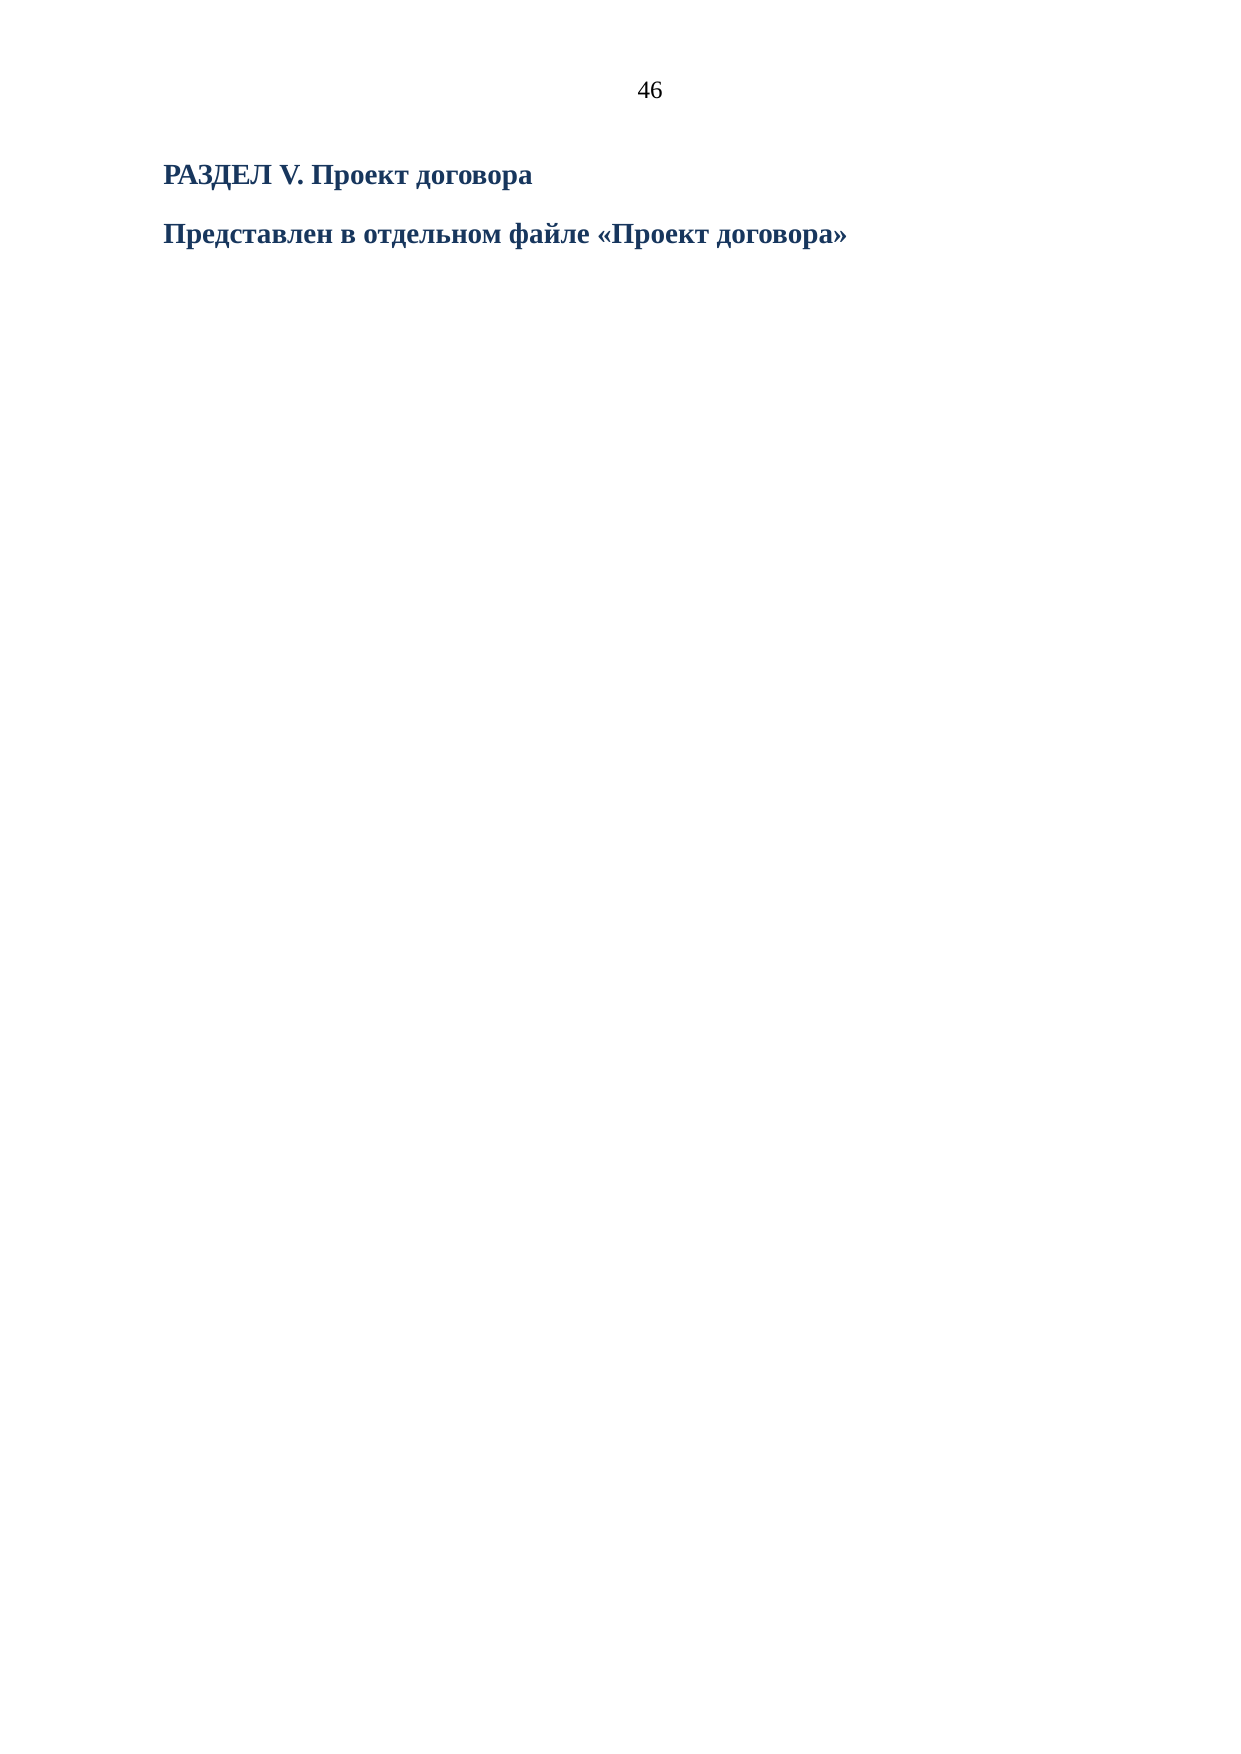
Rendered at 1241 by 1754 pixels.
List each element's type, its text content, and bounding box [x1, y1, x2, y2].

text Представлен в отдельном файле «Проект договора» [163, 216, 1181, 249]
text РАЗДЕЛ V. Проект договора [163, 157, 1181, 191]
